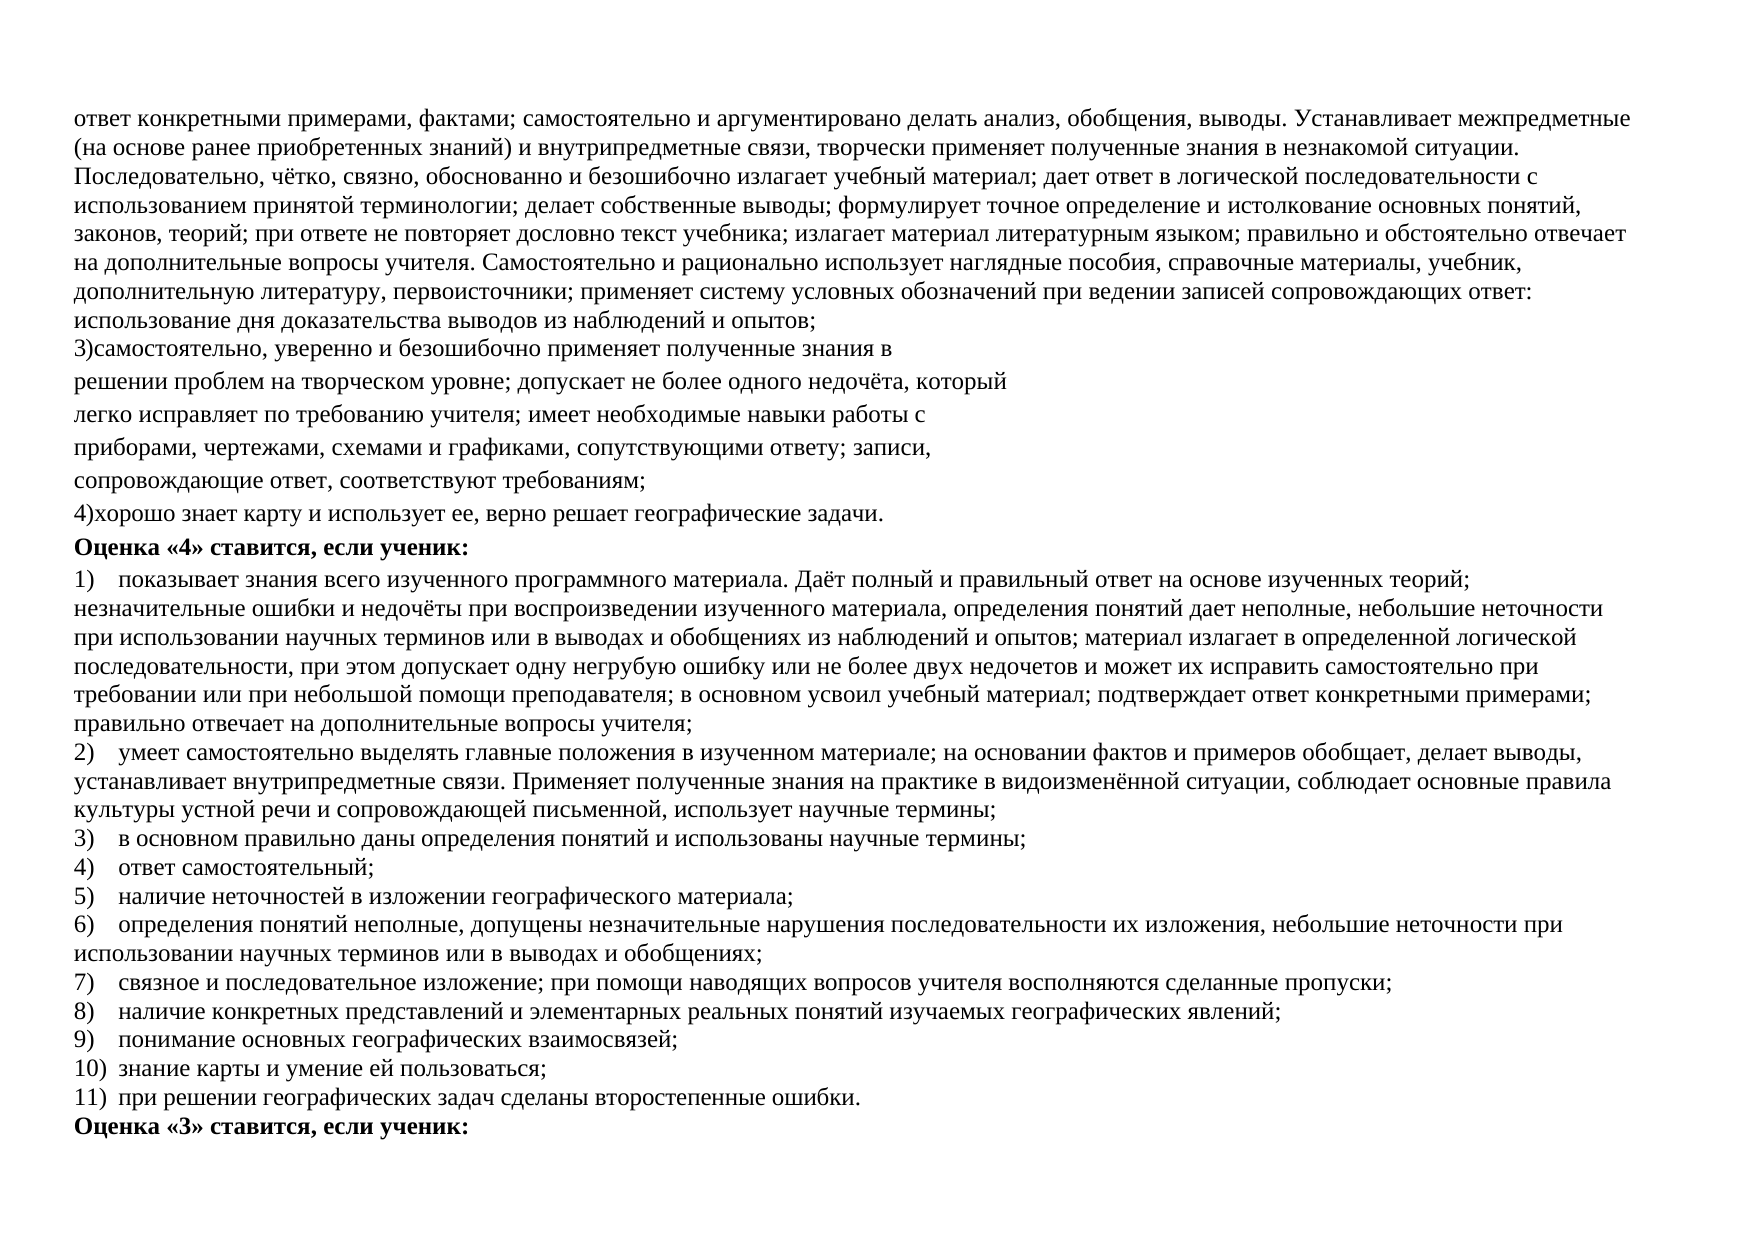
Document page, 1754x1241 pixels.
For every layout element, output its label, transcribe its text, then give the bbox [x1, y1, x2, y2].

list наличие конкретных представлений и элементарных реальных понятий изучаемых географических явлений; [74, 996, 1540, 1024]
list знание карты и умение ей пользоваться; [74, 1053, 1636, 1082]
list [74, 103, 1636, 333]
list наличие неточностей в изложении географического материала; [74, 881, 1636, 909]
text 4)хорошо знает карту и использует ее, верно решает географические задачи. Оценка «4» ставится, если ученик: [74, 498, 1588, 560]
text 3)самостоятельно, уверенно и безошибочно применяет полученные знания в решении проблем на творческом уровне; допускает не более одного недочёта, который легко исправляет по требованию учителя; имеет необходимые навыки работы с приборами, чертежами, схемами и графиками, сопутствующими ответу; записи, сопровождающие ответ, соответствуют требованиям; [74, 333, 1636, 494]
list в основном правильно даны определения понятий и использованы научные термины; [74, 823, 1588, 852]
list определения понятий неполные, допущены незначительные нарушения последовательности их изложения, небольшие неточности при использовании научных терминов или в выводах и обобщениях; [74, 909, 1636, 967]
list понимание основных географических взаимосвязей; [74, 1024, 1636, 1053]
text Оценка «3» ставится, если ученик: [74, 1111, 1540, 1139]
list показывает знания всего изученного программного материала. Даёт полный и правильный ответ на основе изученных теорий; незначительные ошибки и недочёты при воспроизведении изученного материала, определения понятий дает неполные, небольшие неточности при использовании научных терминов или в выводах и обобщениях из наблюдений и опытов; материал излагает в определенной логической последовательности, при этом допускает одну негрубую ошибку или не более двух недочетов и может их исправить самостоятельно при требовании или при небольшой помощи преподавателя; в основном усвоил учебный материал; подтверждает ответ конкретными примерами; правильно отвечает на дополнительные вопросы учителя; [74, 564, 1636, 737]
list ответ самостоятельный; [74, 852, 1636, 881]
list умеет самостоятельно выделять главные положения в изученном материале; на основании фактов и примеров обобщает, делает выводы, устанавливает внутрипредметные связи. Применяет полученные знания на практике в видоизменённой ситуации, соблюдает основные правила культуры устной речи и сопровождающей письменной, использует научные термины; [74, 737, 1636, 823]
list при решении географических задач сделаны второстепенные ошибки. [74, 1082, 1540, 1111]
list связное и последовательное изложение; при помощи наводящих вопросов учителя восполняются сделанные пропуски; [74, 967, 1588, 996]
